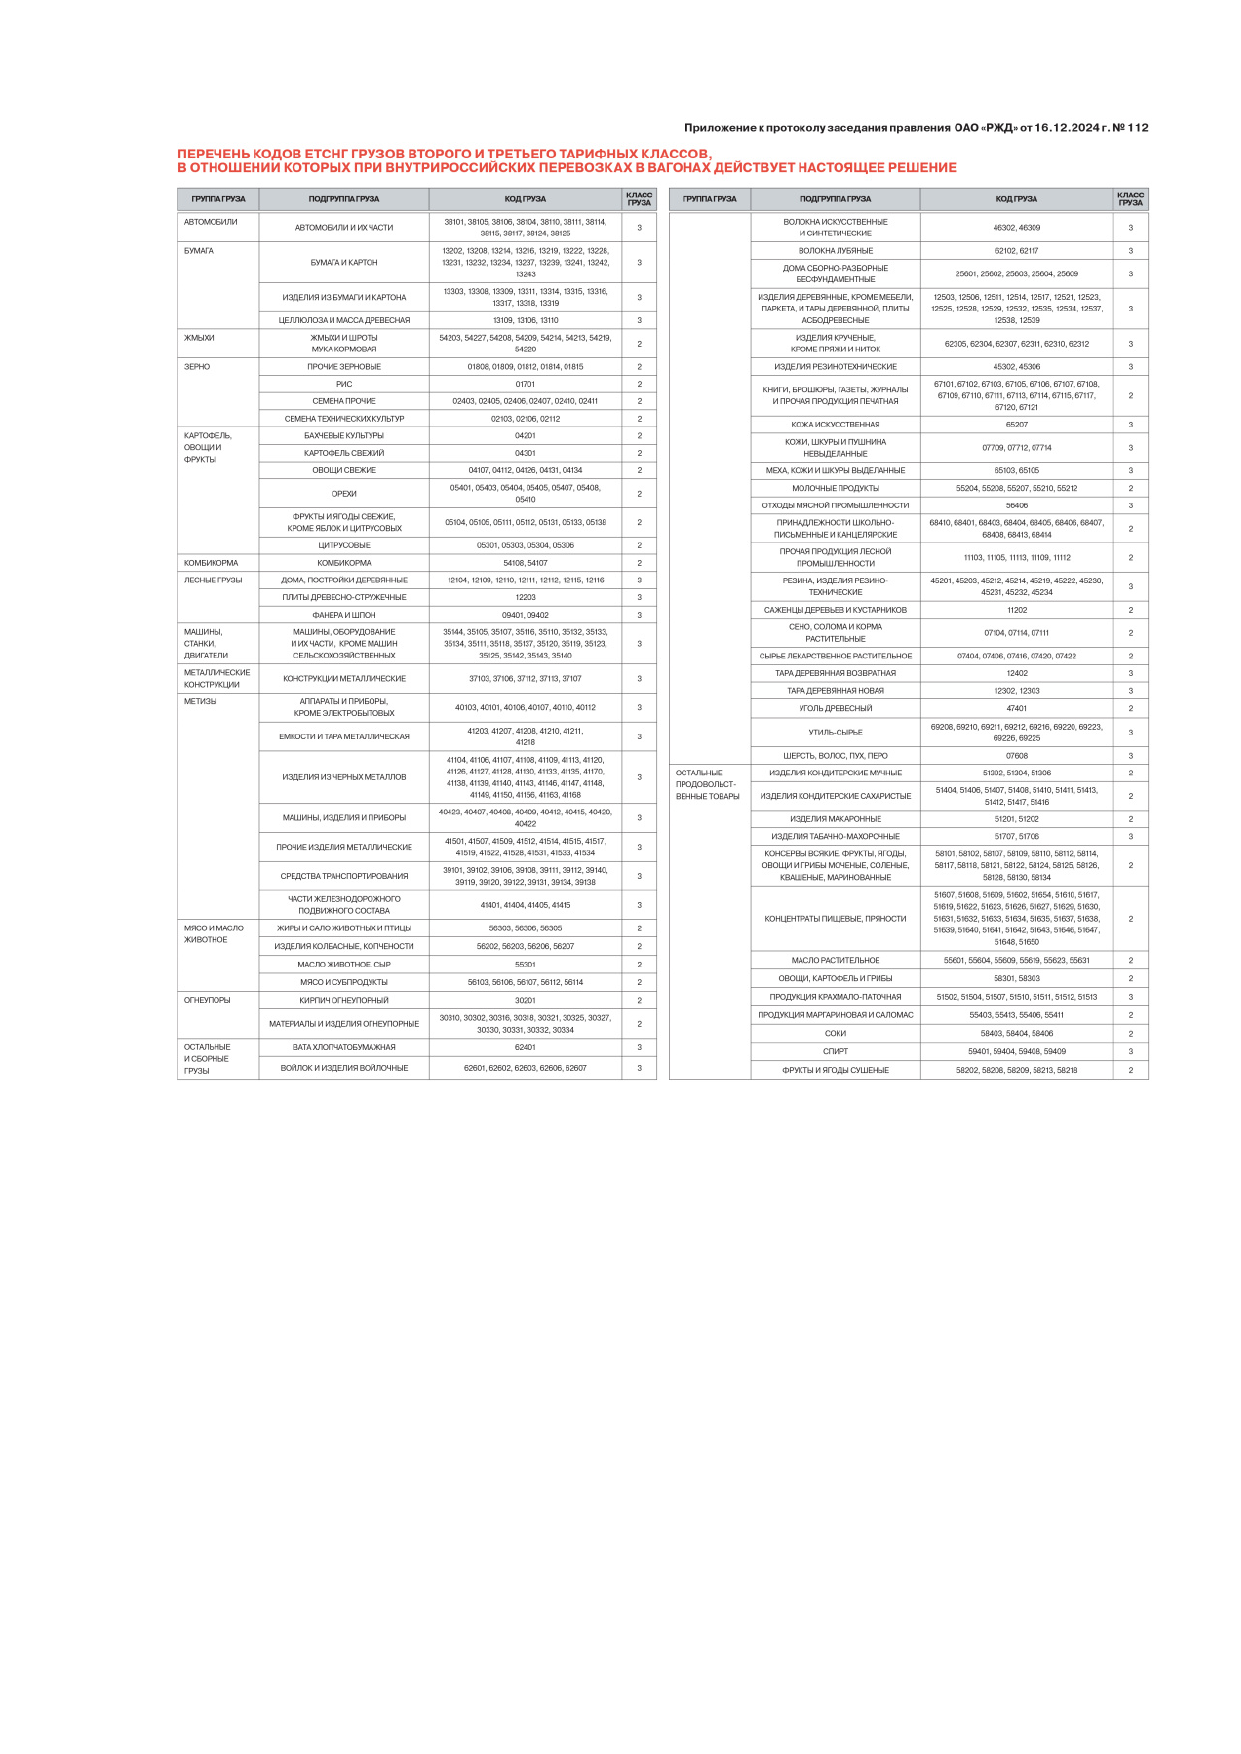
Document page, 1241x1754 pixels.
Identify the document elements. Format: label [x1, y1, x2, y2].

picture [177, 118, 1152, 1082]
